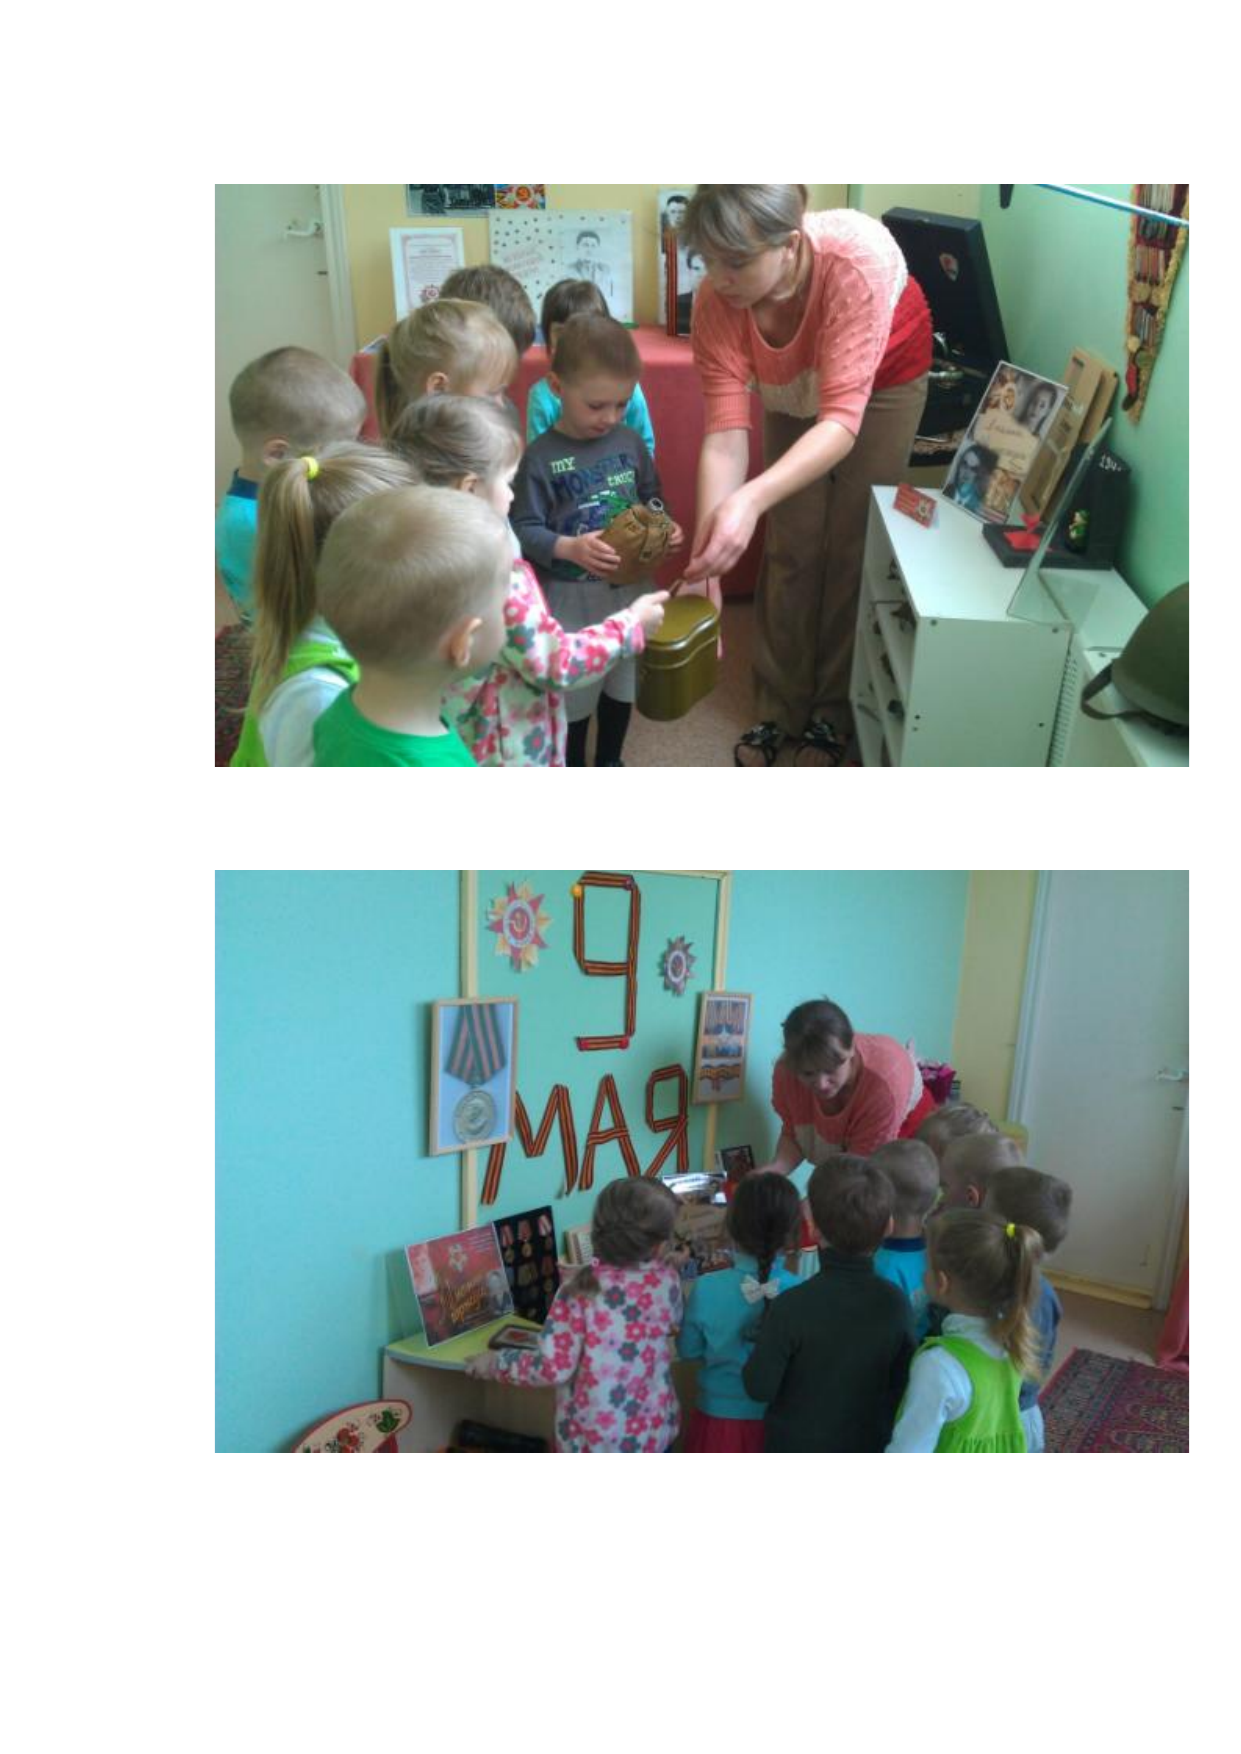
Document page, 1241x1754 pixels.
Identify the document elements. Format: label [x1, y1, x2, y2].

picture [214, 184, 1190, 767]
picture [214, 870, 1190, 1453]
